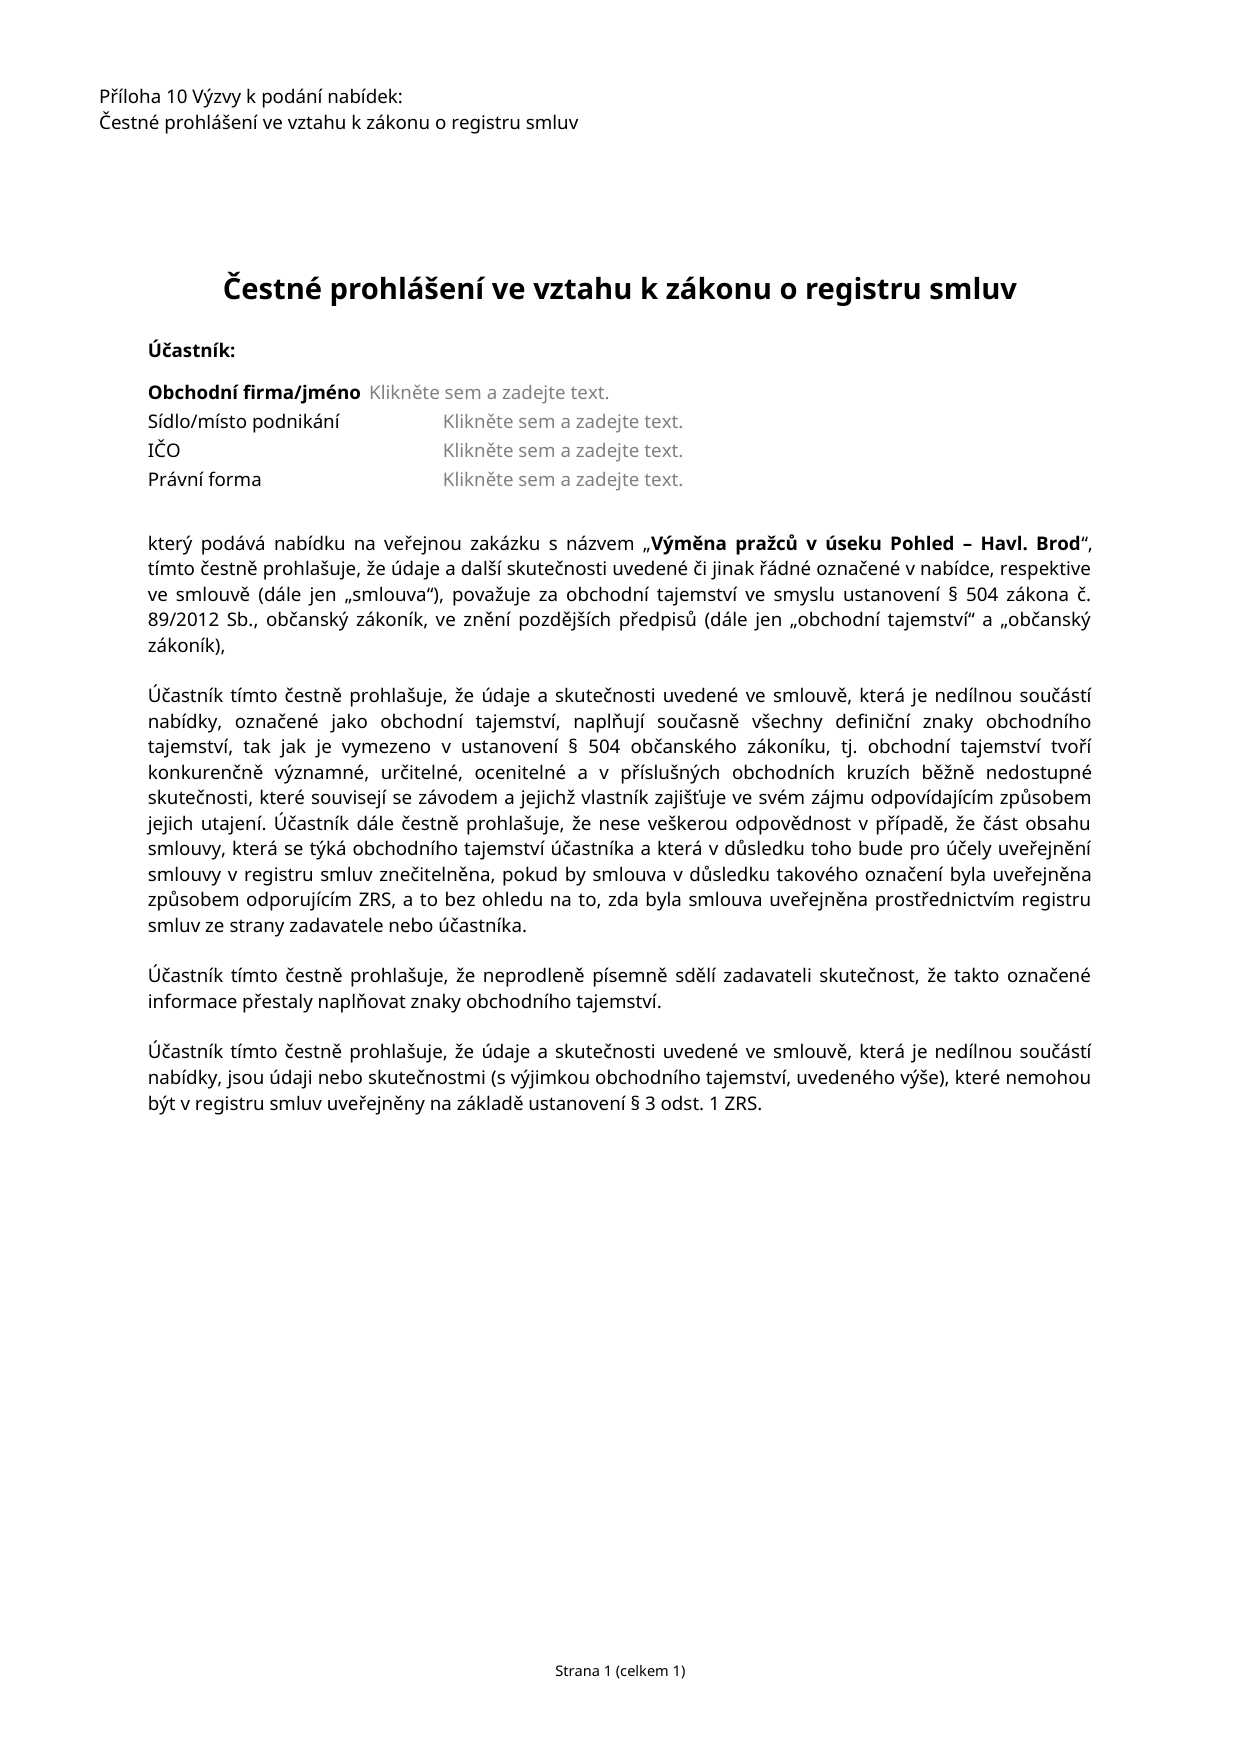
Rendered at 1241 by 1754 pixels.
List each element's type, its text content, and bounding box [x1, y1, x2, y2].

text Účastník tímto čestně prohlašuje, že údaje a skutečnosti uvedené ve smlouvě, která je nedílnou součástí nabídky, označené jako obchodní tajemství, naplňují současně všechny definiční znaky obchodního tajemství, tak jak je vymezeno v ustanovení § 504 občanského zákoníku, tj. obchodní tajemství tvoří konkurenčně významné, určitelné, ocenitelné a v příslušných obchodních kruzích běžně nedostupné skutečnosti, které souvisejí se závodem a jejichž vlastník zajišťuje ve svém zájmu odpovídajícím způsobem jejich utajení. Účastník dále čestně prohlašuje, že nese veškerou odpovědnost v případě, že část obsahu smlouvy, která se týká obchodního tajemství účastníka a která v důsledku toho bude pro účely uveřejnění smlouvy v registru smluv znečitelněna, pokud by smlouva v důsledku takového označení byla uveřejněna způsobem odporujícím ZRS, a to bez ohledu na to, zda byla smlouva uveřejněna prostřednictvím registru smluv ze strany zadavatele nebo účastníka. [148, 683, 1093, 938]
text Obchodní firma/jméno [148, 376, 1093, 405]
title Čestné prohlášení ve vztahu k zákonu o registru smluv [148, 268, 1093, 308]
text který podává nabídku na veřejnou zakázku s názvem „Výměna pražců v úseku Pohled – Havl. Brod“, tímto čestně prohlašuje, že údaje a další skutečnosti uvedené či jinak řádné označené v nabídce, respektive ve smlouvě (dále jen „smlouva“), považuje za obchodní tajemství ve smyslu ustanovení § 504 zákona č. 89/2012 Sb., občanský zákoník, ve znění pozdějších předpisů (dále jen „obchodní tajemství“ a „občanský zákoník), [148, 530, 1093, 658]
text IČO [148, 434, 1093, 463]
text Účastník: [148, 333, 1093, 364]
text Právní forma [148, 463, 1093, 492]
text Účastník tímto čestně prohlašuje, že neprodleně písemně sdělí zadavateli skutečnost, že takto označené informace přestaly naplňovat znaky obchodního tajemství. [148, 963, 1093, 1014]
text Účastník tímto čestně prohlašuje, že údaje a skutečnosti uvedené ve smlouvě, která je nedílnou součástí nabídky, jsou údaji nebo skutečnostmi (s výjimkou obchodního tajemství, uvedeného výše), které nemohou být v registru smluv uveřejněny na základě ustanovení § 3 odst. 1 ZRS. [148, 1039, 1093, 1115]
text Sídlo/místo podnikání [148, 405, 1093, 434]
